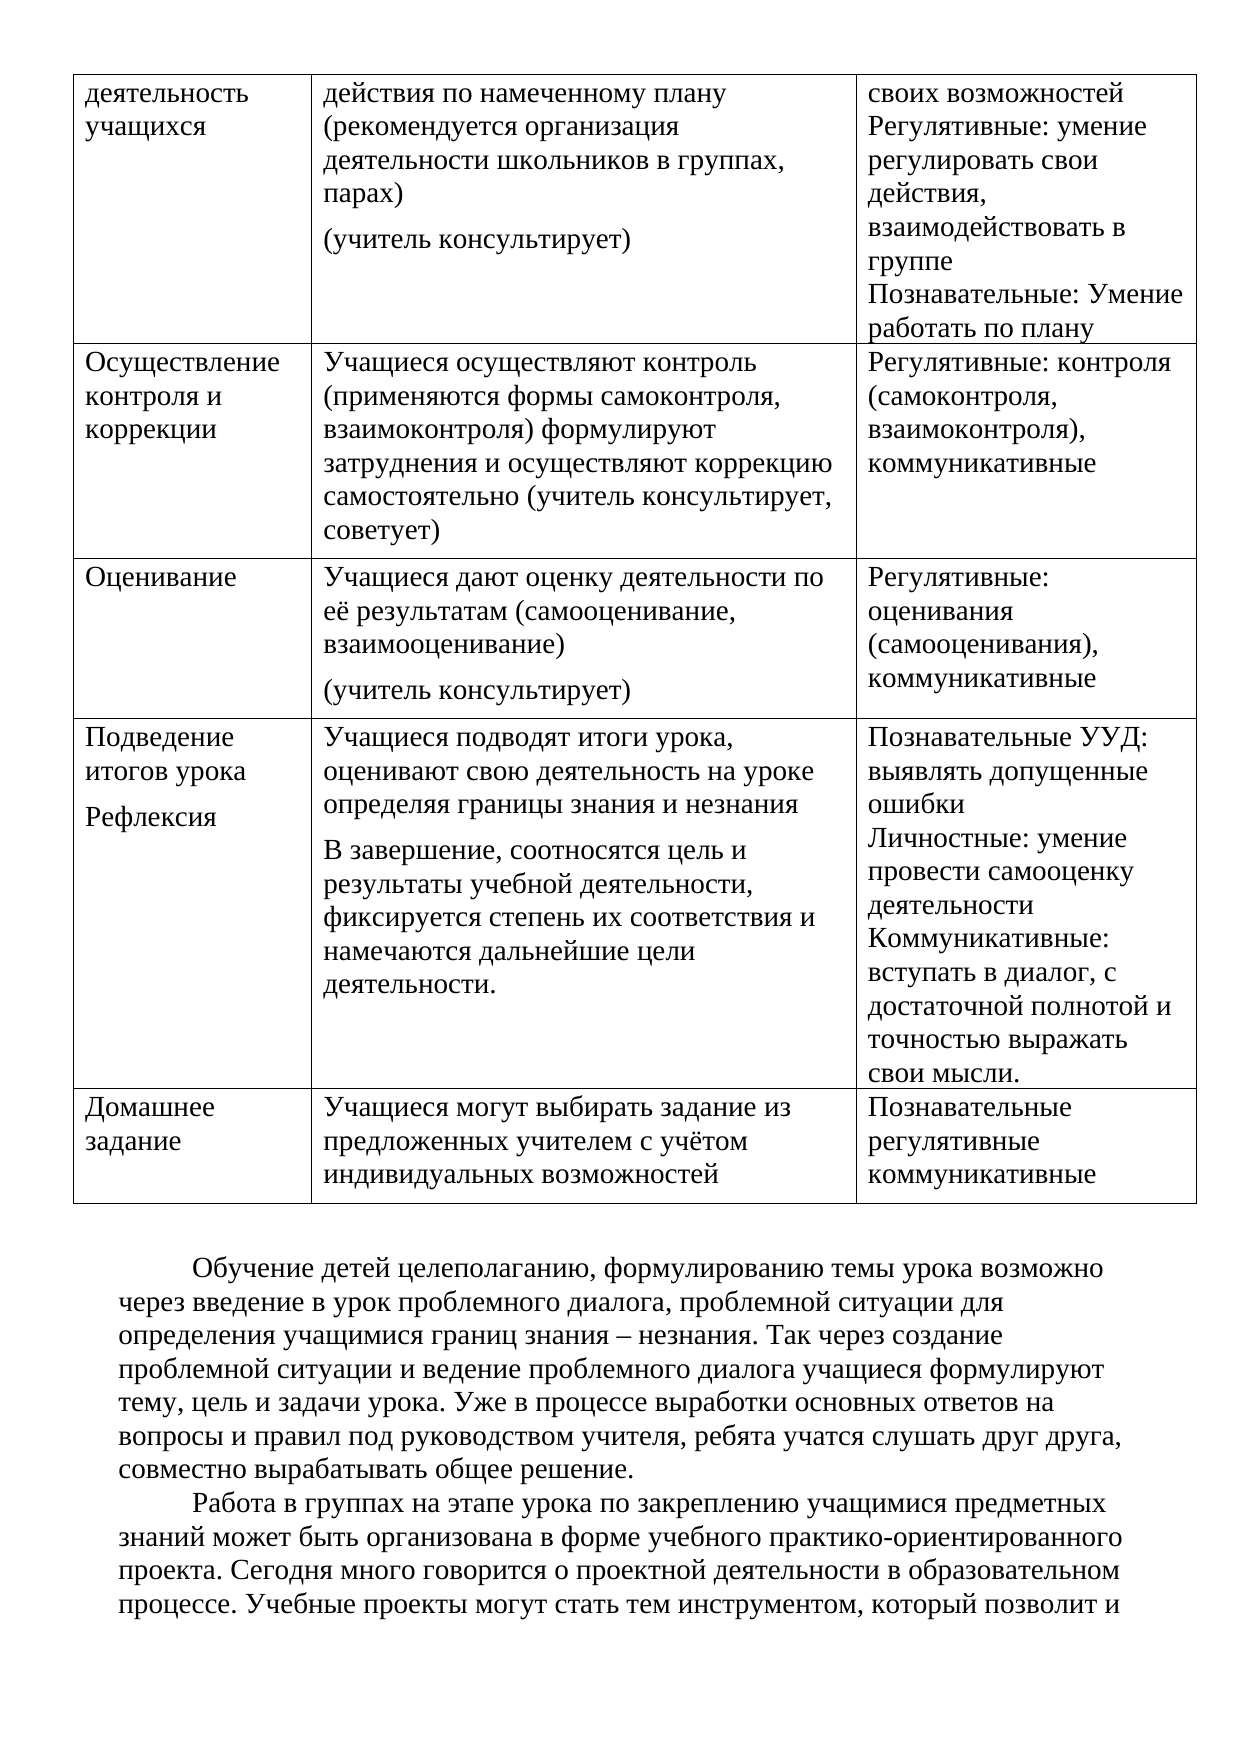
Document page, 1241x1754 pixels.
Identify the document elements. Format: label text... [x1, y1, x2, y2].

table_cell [857, 75, 1196, 343]
table_cell Познавательные регулятивные коммуникативные [857, 1089, 1196, 1202]
table_cell Осуществление контроля и коррекции [74, 344, 311, 558]
text Обучение детей целеполаганию, формулированию темы урока возможно через введение в урок проблемного диалога, проблемной ситуации для определения учащимися границ знания – незнания. Так через создание проблемной ситуации и ведение проблемного диалога учащиеся формулируют тему, цель и задачи урока. Уже в процессе выработки основных ответов на вопросы и правил под руководством учителя, ребята учатся слушать друг друга, совместно вырабатывать общее решение. [118, 1250, 1152, 1485]
table_cell Подведение итогов урока Рефлексия [74, 719, 311, 1088]
table_cell Регулятивные: оценивания (самооценивания), коммуникативные [857, 559, 1196, 718]
table_cell Учащиеся подводят итоги урока, оценивают свою деятельность на уроке определяя границы знания и незнания В завершение, соотносятся цель и результаты учебной деятельности, фиксируется степень их соответствия и намечаются дальнейшие цели деятельности. [312, 719, 856, 1088]
table_cell Познавательные УУД: выявлять допущенные ошибки Личностные: умение провести самооценку деятельности Коммуникативные: вступать в диалог, с достаточной полнотой и точностью выражать свои мысли. [857, 719, 1196, 1088]
table_cell Практическая деятельность учащихся [74, 75, 311, 343]
table_cell Регулятивные: контроля (самоконтроля, взаимоконтроля), коммуникативные [857, 344, 1196, 558]
table_cell Оценивание [74, 559, 311, 718]
table_cell Учащиеся осуществляют контроль (применяются формы самоконтроля, взаимоконтроля) формулируют затруднения и осуществляют коррекцию самостоятельно (учитель консультирует, советует) [312, 344, 856, 558]
table_cell Домашнее задание [74, 1089, 311, 1202]
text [118, 1485, 1152, 1619]
table_cell Учащиеся дают оценку деятельности по её результатам (самооценивание, взаимооценивание) (учитель консультирует) [312, 559, 856, 718]
table_cell Учащиеся могут выбирать задание из предложенных учителем с учётом индивидуальных возможностей [312, 1089, 856, 1202]
